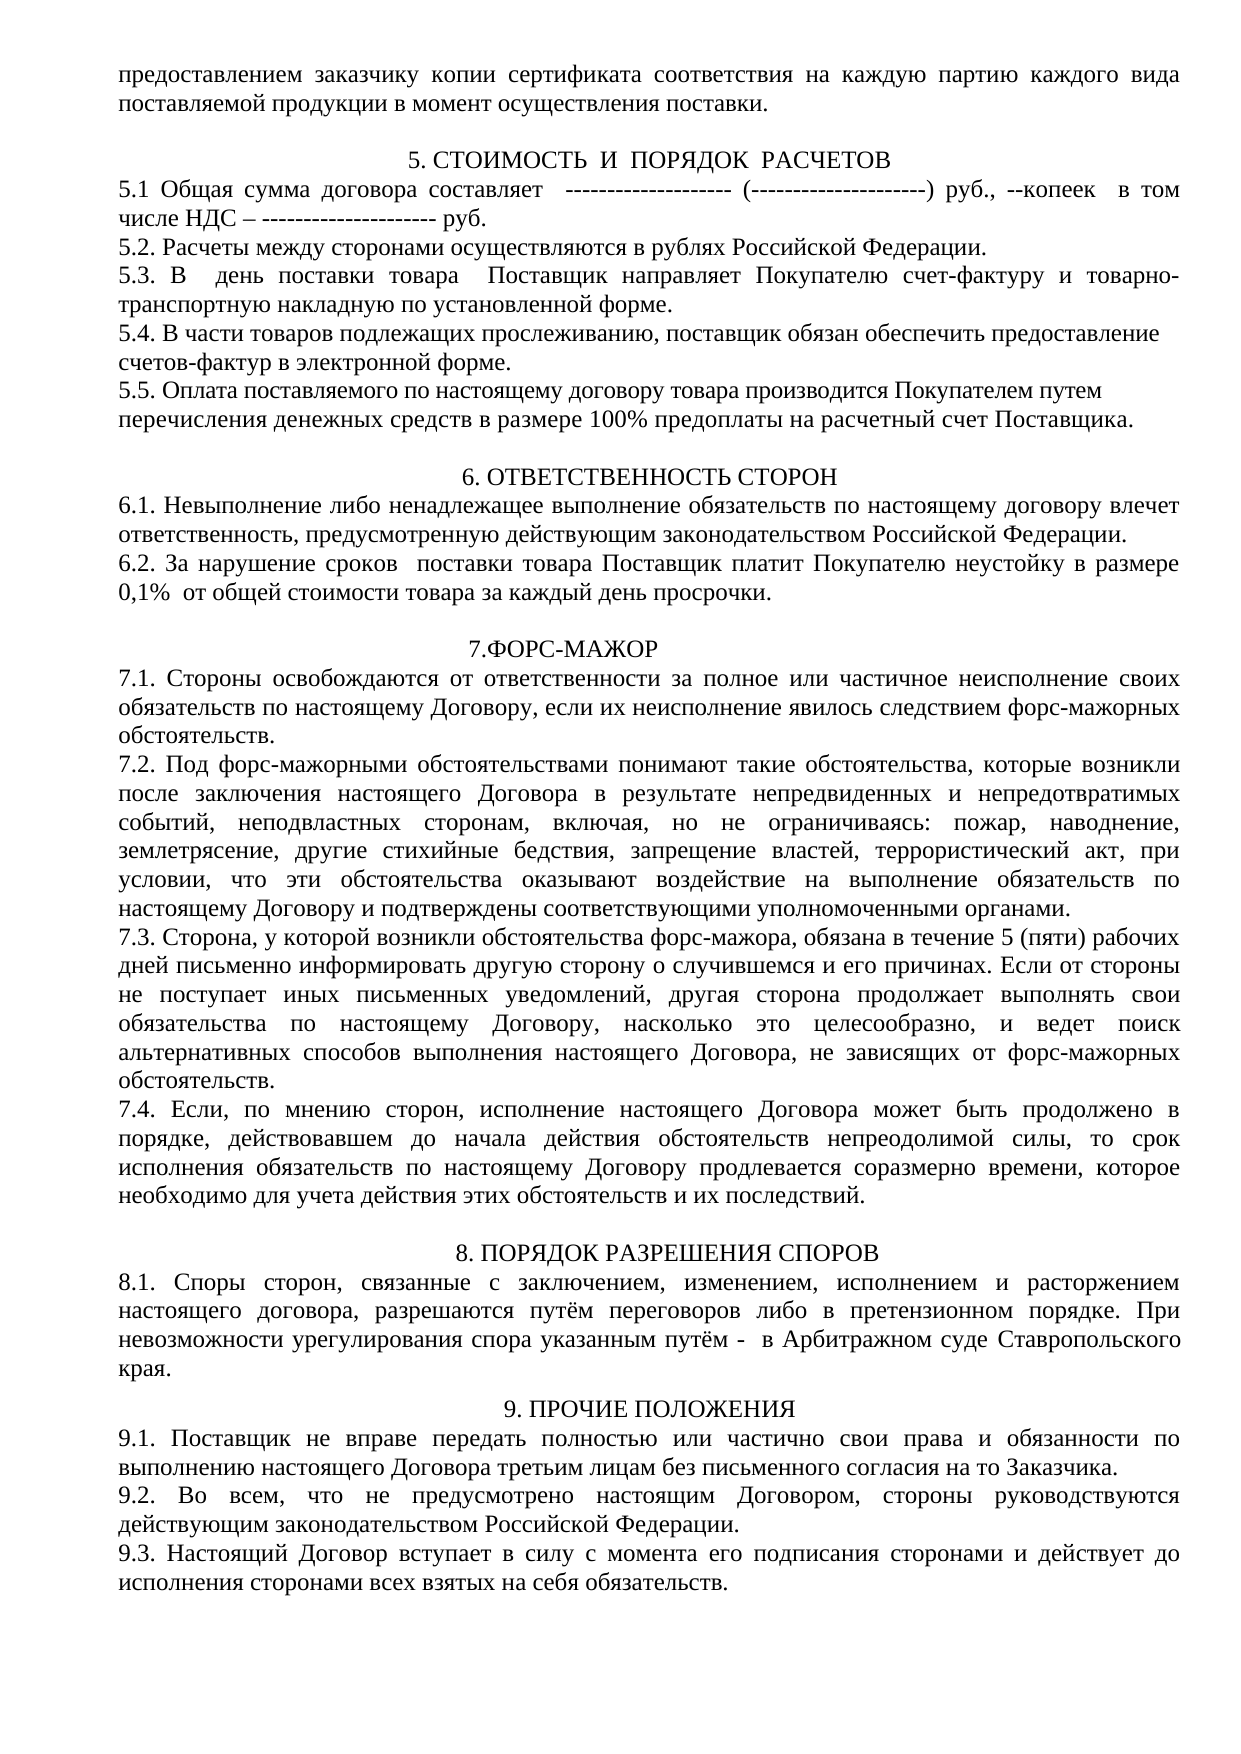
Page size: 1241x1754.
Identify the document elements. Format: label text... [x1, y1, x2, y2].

text 9.1. Поставщик не вправе передать полностью или частично свои права и обязанности по выполнению настоящего Договора третьим лицам без письменного согласия на то Заказчика. [118, 1423, 1181, 1480]
text 7.ФОРС-МАЖОР [118, 634, 1181, 663]
text 8.1. Споры сторон, связанные с заключением, изменением, исполнением и расторжением настоящего договора, разрешаются путём переговоров либо в претензионном порядке. При невозможности урегулирования спора указанным путём - в Арбитражном суде Ставропольского края. [118, 1267, 1181, 1382]
text 7.4. Если, по мнению сторон, исполнение настоящего Договора может быть продолжено в порядке, действовавшем до начала действия обстоятельств непреодолимой силы, то срок исполнения обязательств по настоящему Договору продлевается соразмерно времени, которое необходимо для учета действия этих обстоятельств и их последствий. [118, 1094, 1181, 1209]
text 5.2. Расчеты между сторонами осуществляются в рублях Российской Федерации. [118, 232, 1181, 260]
text 6.1. Невыполнение либо ненадлежащее выполнение обязательств по настоящему договору влечет ответственность, предусмотренную действующим законодательством Российской Федерации. [118, 490, 1181, 548]
text 8. ПОРЯДОК РАЗРЕШЕНИЯ СПОРОВ [154, 1238, 1181, 1267]
text 6.2. За нарушение сроков поставки товара Поставщик платит Покупателю неустойку в размере 0,1% от общей стоимости товара за каждый день просрочки. [118, 548, 1181, 605]
text 5. СТОИМОСТЬ И ПОРЯДОК РАСЧЕТОВ [118, 145, 1181, 174]
text 9.3. Настоящий Договор вступает в силу с момента его подписания сторонами и действует до исполнения сторонами всех взятых на себя обязательств. [118, 1538, 1181, 1595]
text 7.1. Стороны освобождаются от ответственности за полное или частичное неисполнение своих обязательств по настоящему Договору, если их неисполнение явилось следствием форс-мажорных обстоятельств. [118, 663, 1181, 749]
text 5.3. В день поставки товара Поставщик направляет Покупателю счет-фактуру и товарно-транспортную накладную по установленной форме. [118, 260, 1181, 318]
text 7.2. Под форс-мажорными обстоятельствами понимают такие обстоятельства, которые возникли после заключения настоящего Договора в результате непредвиденных и непредотвратимых событий, неподвластных сторонам, включая, но не ограничиваясь: пожар, наводнение, землетрясение, другие стихийные бедствия, запрещение властей, террористический акт, при условии, что эти обстоятельства оказывают воздействие на выполнение обязательств по настоящему Договору и подтверждены соответствующими уполномоченными органами. [118, 749, 1181, 922]
text 5.4. В части товаров подлежащих прослеживанию, поставщик обязан обеспечить предоставление счетов-фактур в электронной форме. [118, 318, 1181, 375]
text 5.1 Общая сумма договора составляет -------------------- (---------------------) руб., --копеек в том числе НДС – --------------------- руб. [118, 174, 1181, 232]
text 9.2. Во всем, что не предусмотрено настоящим Договором, стороны руководствуются действующим законодательством Российской Федерации. [118, 1480, 1181, 1538]
text 6. ОТВЕТСТВЕННОСТЬ СТОРОН [118, 462, 1181, 490]
text 5.5. Оплата поставляемого по настоящему договору товара производится Покупателем путем перечисления денежных средств в размере 100% предоплаты на расчетный счет Поставщика. [118, 375, 1181, 433]
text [118, 59, 1181, 117]
text 9. ПРОЧИЕ ПОЛОЖЕНИЯ [118, 1394, 1181, 1423]
text 7.3. Сторона, у которой возникли обстоятельства форс-мажора, обязана в течение 5 (пяти) рабочих дней письменно информировать другую сторону о случившемся и его причинах. Если от стороны не поступает иных письменных уведомлений, другая сторона продолжает выполнять свои обязательства по настоящему Договору, насколько это целесообразно, и ведет поиск альтернативных способов выполнения настоящего Договора, не зависящих от форс-мажорных обстоятельств. [118, 922, 1181, 1094]
